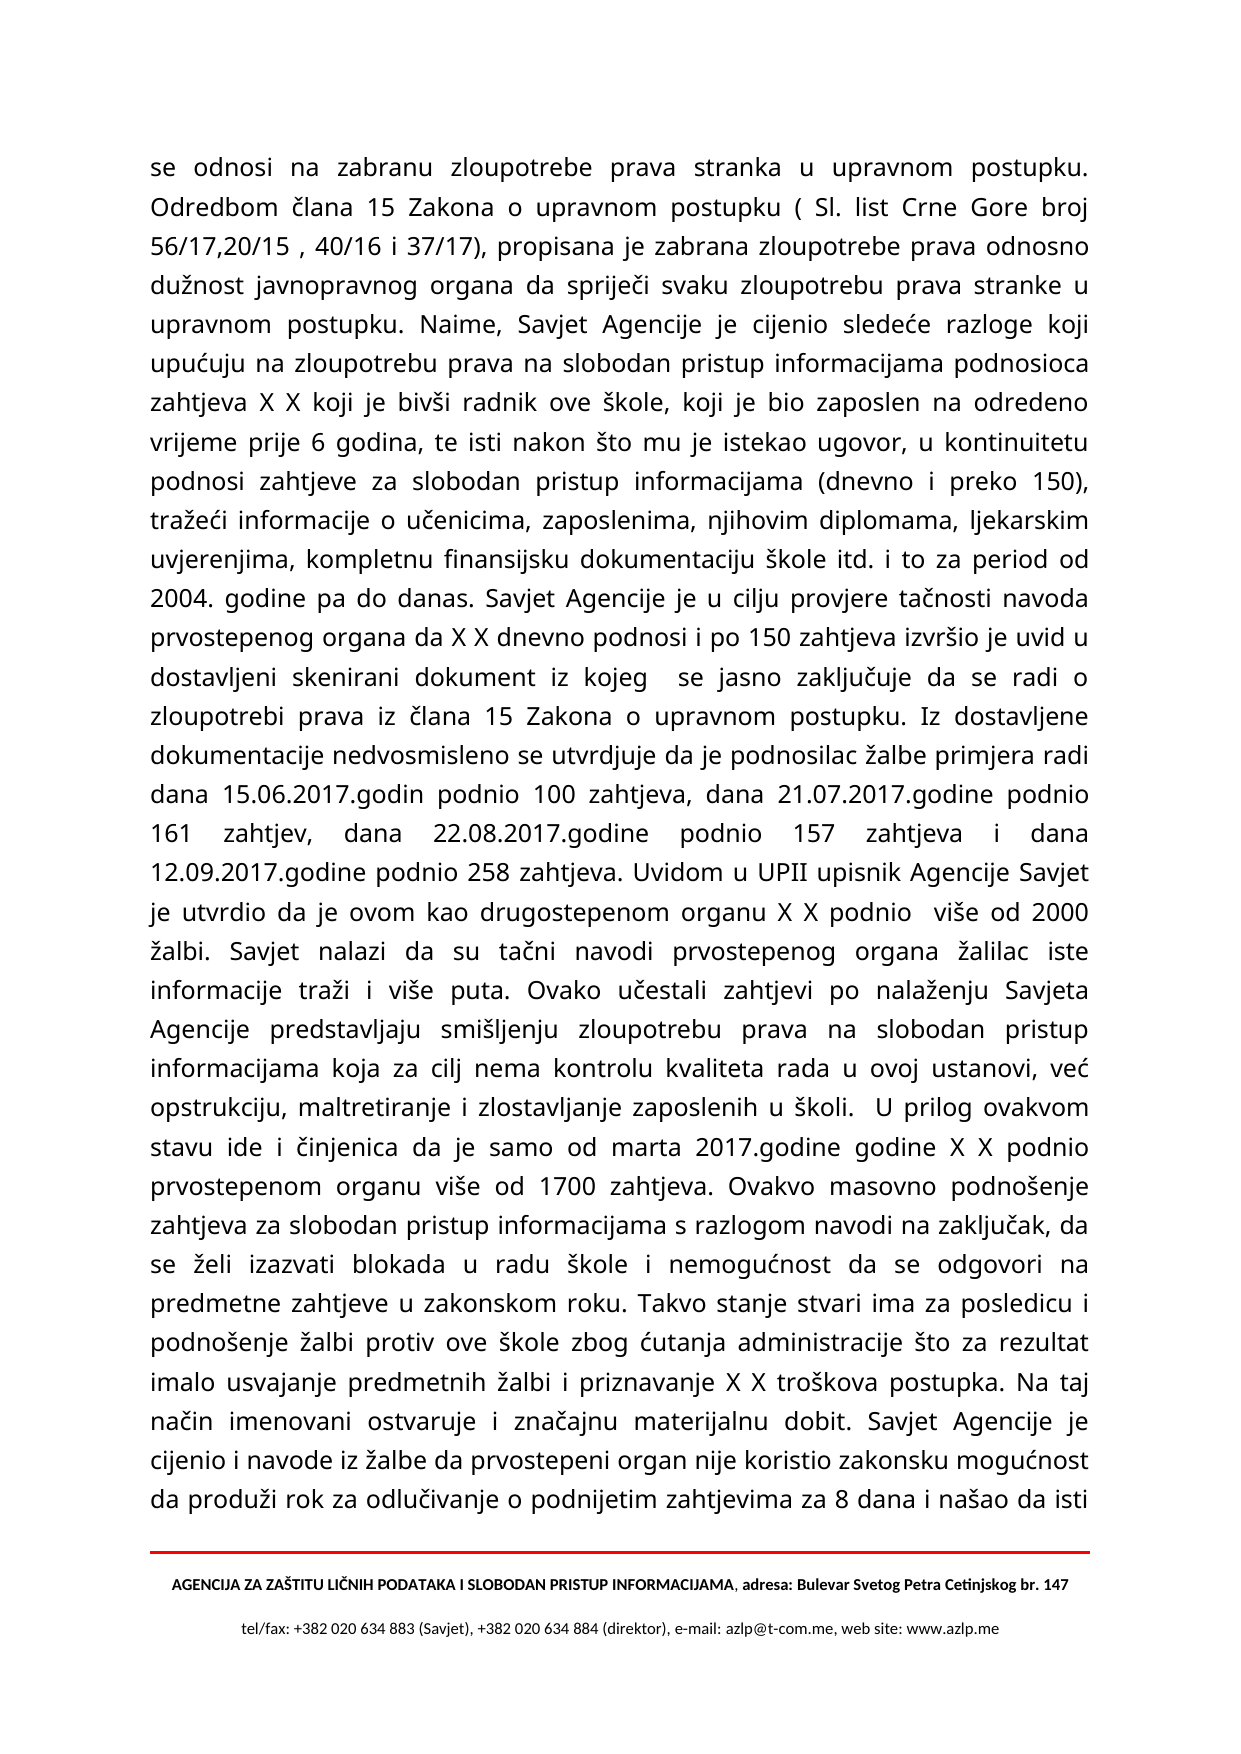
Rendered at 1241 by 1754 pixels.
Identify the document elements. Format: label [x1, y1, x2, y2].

text [150, 150, 1090, 1516]
